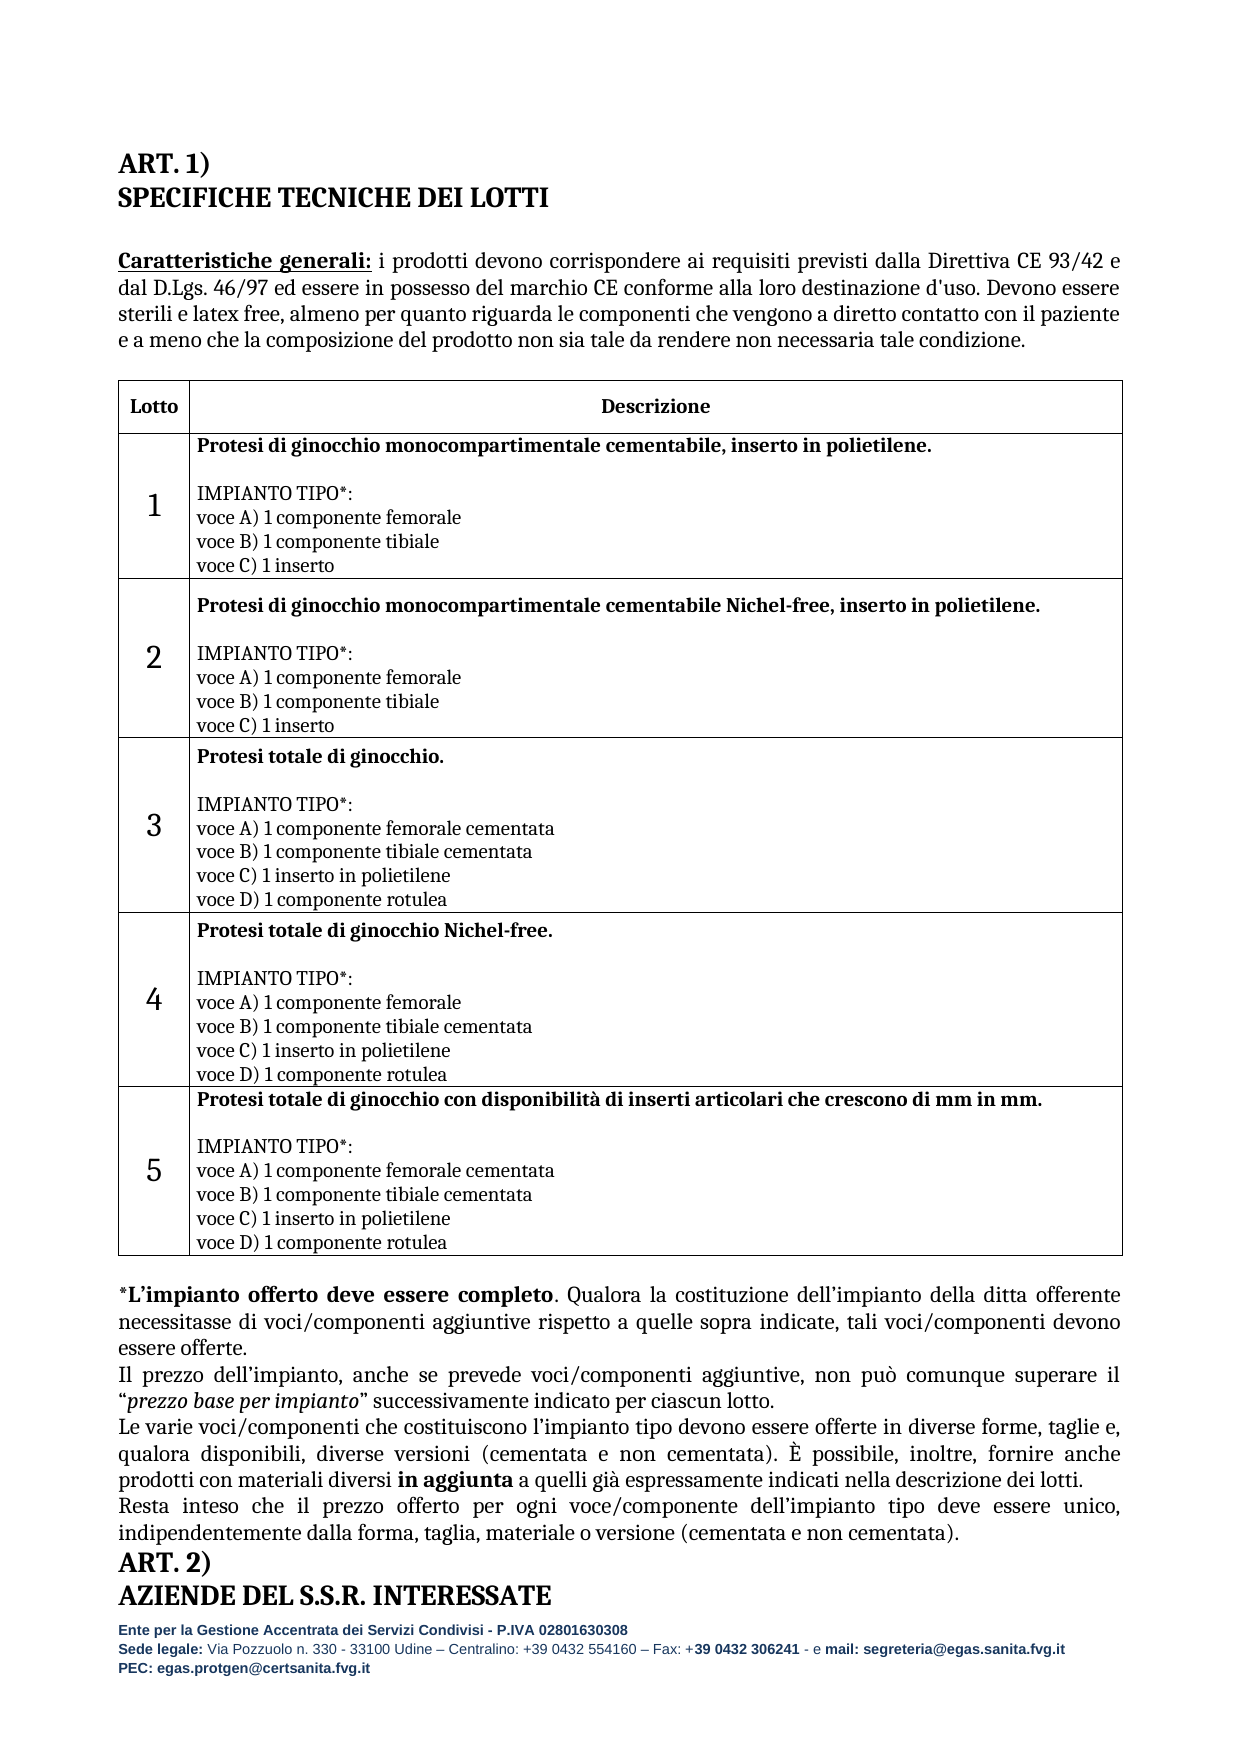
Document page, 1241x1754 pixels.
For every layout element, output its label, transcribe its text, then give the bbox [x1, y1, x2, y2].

table_header Lotto [119, 381, 189, 433]
text SPECIFICHE TECNICHE DEI LOTTI [118, 181, 1122, 215]
text Resta inteso che il prezzo offerto per ogni voce/componente dell’impianto tipo deve essere unico, indipendentemente dalla forma, taglia, materiale o versione (cementata e non cementata). [118, 1493, 1122, 1546]
table_cell 3 [119, 738, 189, 912]
table_cell Protesi di ginocchio monocompartimentale cementabile, inserto in polietilene. IMPIANTO TIPO*: voce A) 1 componente femorale voce B) 1 componente tibiale voce C) 1 inserto [190, 434, 1122, 578]
table_cell 2 [119, 579, 189, 737]
table_cell Protesi totale di ginocchio. IMPIANTO TIPO*: voce A) 1 componente femorale cementata voce B) 1 componente tibiale cementata voce C) 1 inserto in polietilene voce D) 1 componente rotulea [190, 738, 1122, 912]
table_cell Protesi totale di ginocchio con disponibilità di inserti articolari che crescono di mm in mm. IMPIANTO TIPO*: voce A) 1 componente femorale cementata voce B) 1 componente tibiale cementata voce C) 1 inserto in polietilene voce D) 1 componente rotulea [190, 1087, 1122, 1255]
text Caratteristiche generali: i prodotti devono corrispondere ai requisiti previsti dalla Direttiva CE 93/42 e dal D.Lgs. 46/97 ed essere in possesso del marchio CE conforme alla loro destinazione d'uso. Devono essere sterili e latex free, almeno per quanto riguarda le componenti che vengono a diretto contatto con il paziente e a meno che la composizione del prodotto non sia tale da rendere non necessaria tale condizione. [118, 248, 1122, 354]
table_cell Protesi di ginocchio monocompartimentale cementabile Nichel-free, inserto in polietilene. IMPIANTO TIPO*: voce A) 1 componente femorale voce B) 1 componente tibiale voce C) 1 inserto [190, 579, 1122, 737]
table_cell Protesi totale di ginocchio Nichel-free. IMPIANTO TIPO*: voce A) 1 componente femorale voce B) 1 componente tibiale cementata voce C) 1 inserto in polietilene voce D) 1 componente rotulea [190, 913, 1122, 1086]
table_cell 4 [119, 913, 189, 1086]
text AZIENDE DEL S.S.R. INTERESSATE [118, 1579, 1122, 1613]
text *L’impianto offerto deve essere completo. Qualora la costituzione dell’impianto della ditta offerente necessitasse di voci/componenti aggiuntive rispetto a quelle sopra indicate, tali voci/componenti devono essere offerte. [118, 1282, 1122, 1361]
text Le varie voci/componenti che costituiscono l’impianto tipo devono essere offerte in diverse forme, taglie e, qualora disponibili, diverse versioni (cementata e non cementata). È possibile, inoltre, fornire anche prodotti con materiali diversi in aggiunta a quelli già espressamente indicati nella descrizione dei lotti. [118, 1414, 1122, 1493]
table_header Descrizione [190, 381, 1122, 433]
table_cell 1 [119, 434, 189, 578]
table_cell 5 [119, 1087, 189, 1255]
text ART. 2) [118, 1546, 1122, 1579]
text Il prezzo dell’impianto, anche se prevede voci/componenti aggiuntive, non può comunque superare il “prezzo base per impianto” successivamente indicato per ciascun lotto. [118, 1361, 1122, 1414]
text ART. 1) [118, 148, 1122, 181]
